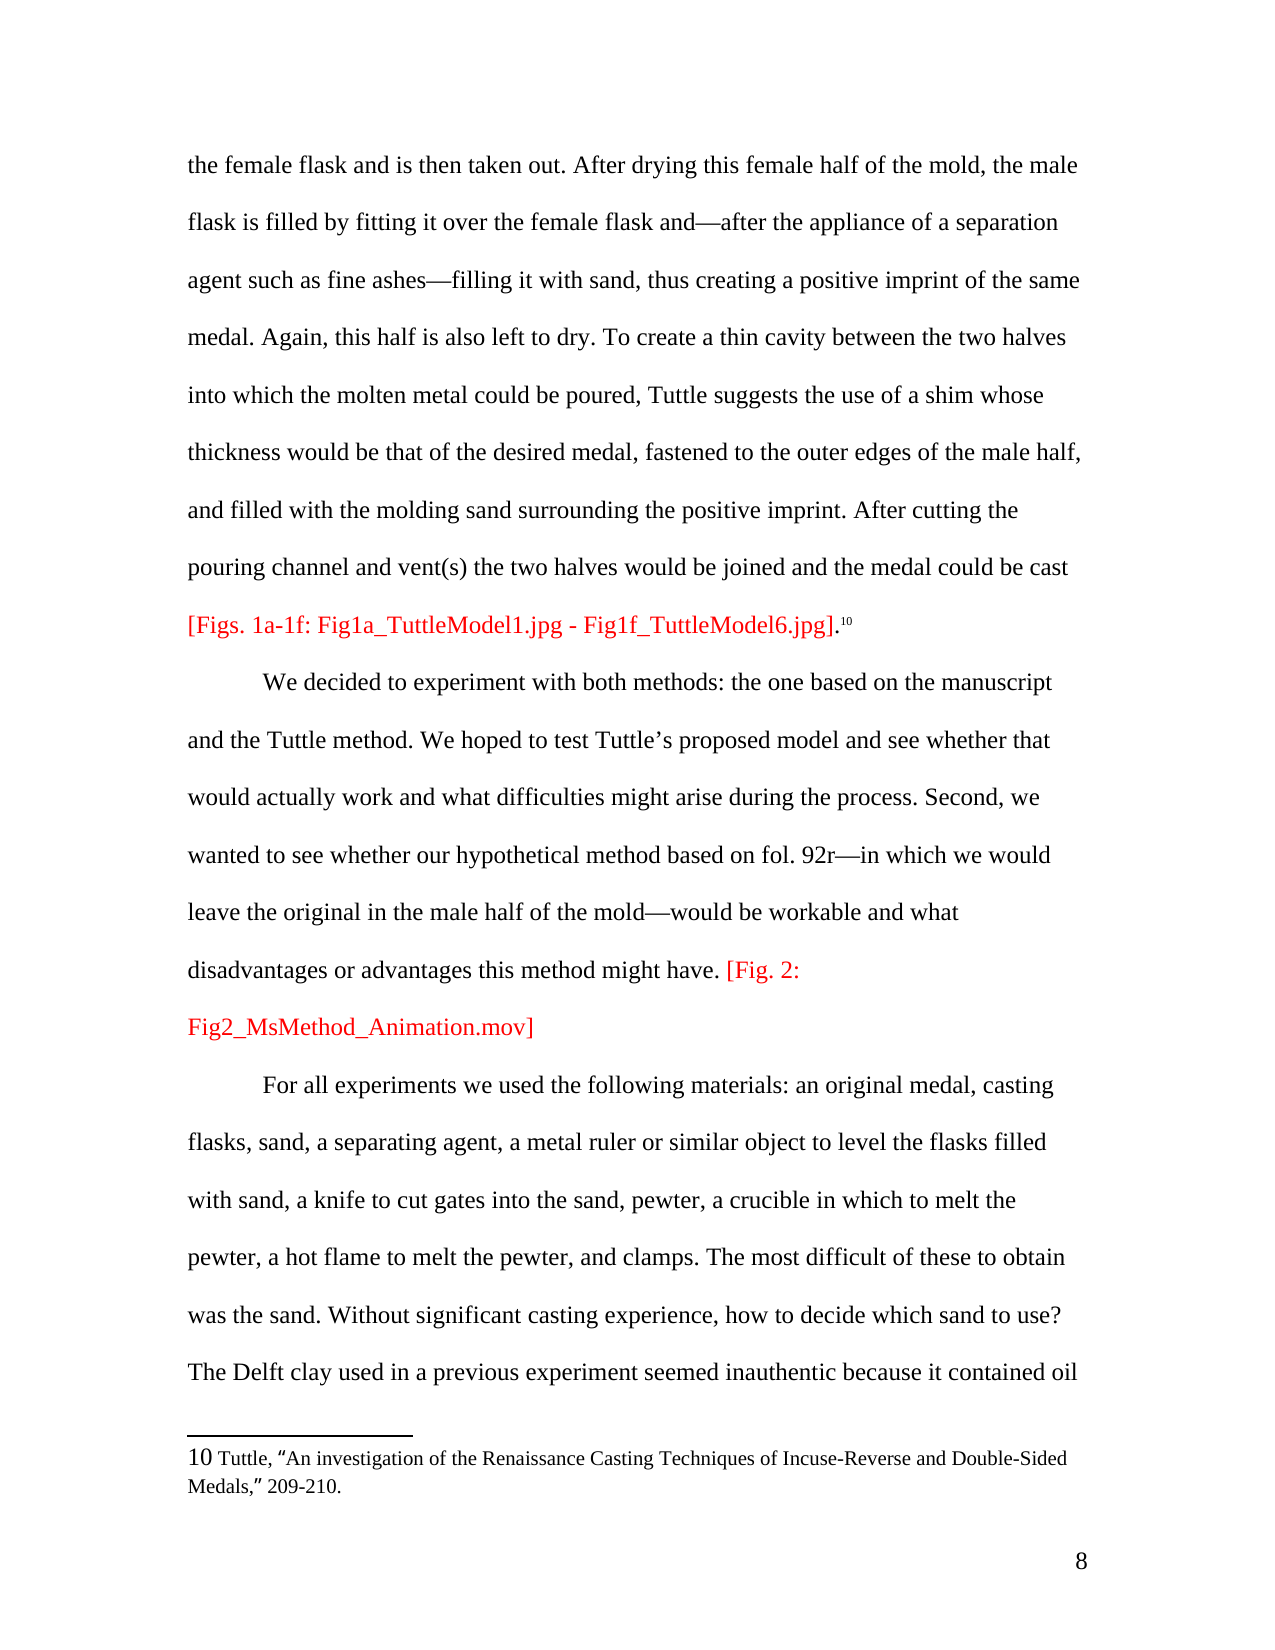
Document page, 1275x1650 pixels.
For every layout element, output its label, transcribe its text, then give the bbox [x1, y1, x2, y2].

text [187, 1070, 1087, 1386]
text We decided to experiment with both methods: the one based on the manuscript and the Tuttle method. We hoped to test Tuttle’s proposed model and see whether that would actually work and what difficulties might arise during the process. Second, we wanted to see whether our hypothetical method based on fol. 92r—in which we would leave the original in the male half of the mold—would be workable and what disadvantages or advantages this method might have. [Fig. 2: Fig2_MsMethod_Animation.mov] [187, 667, 1087, 1041]
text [187, 150, 1087, 639]
